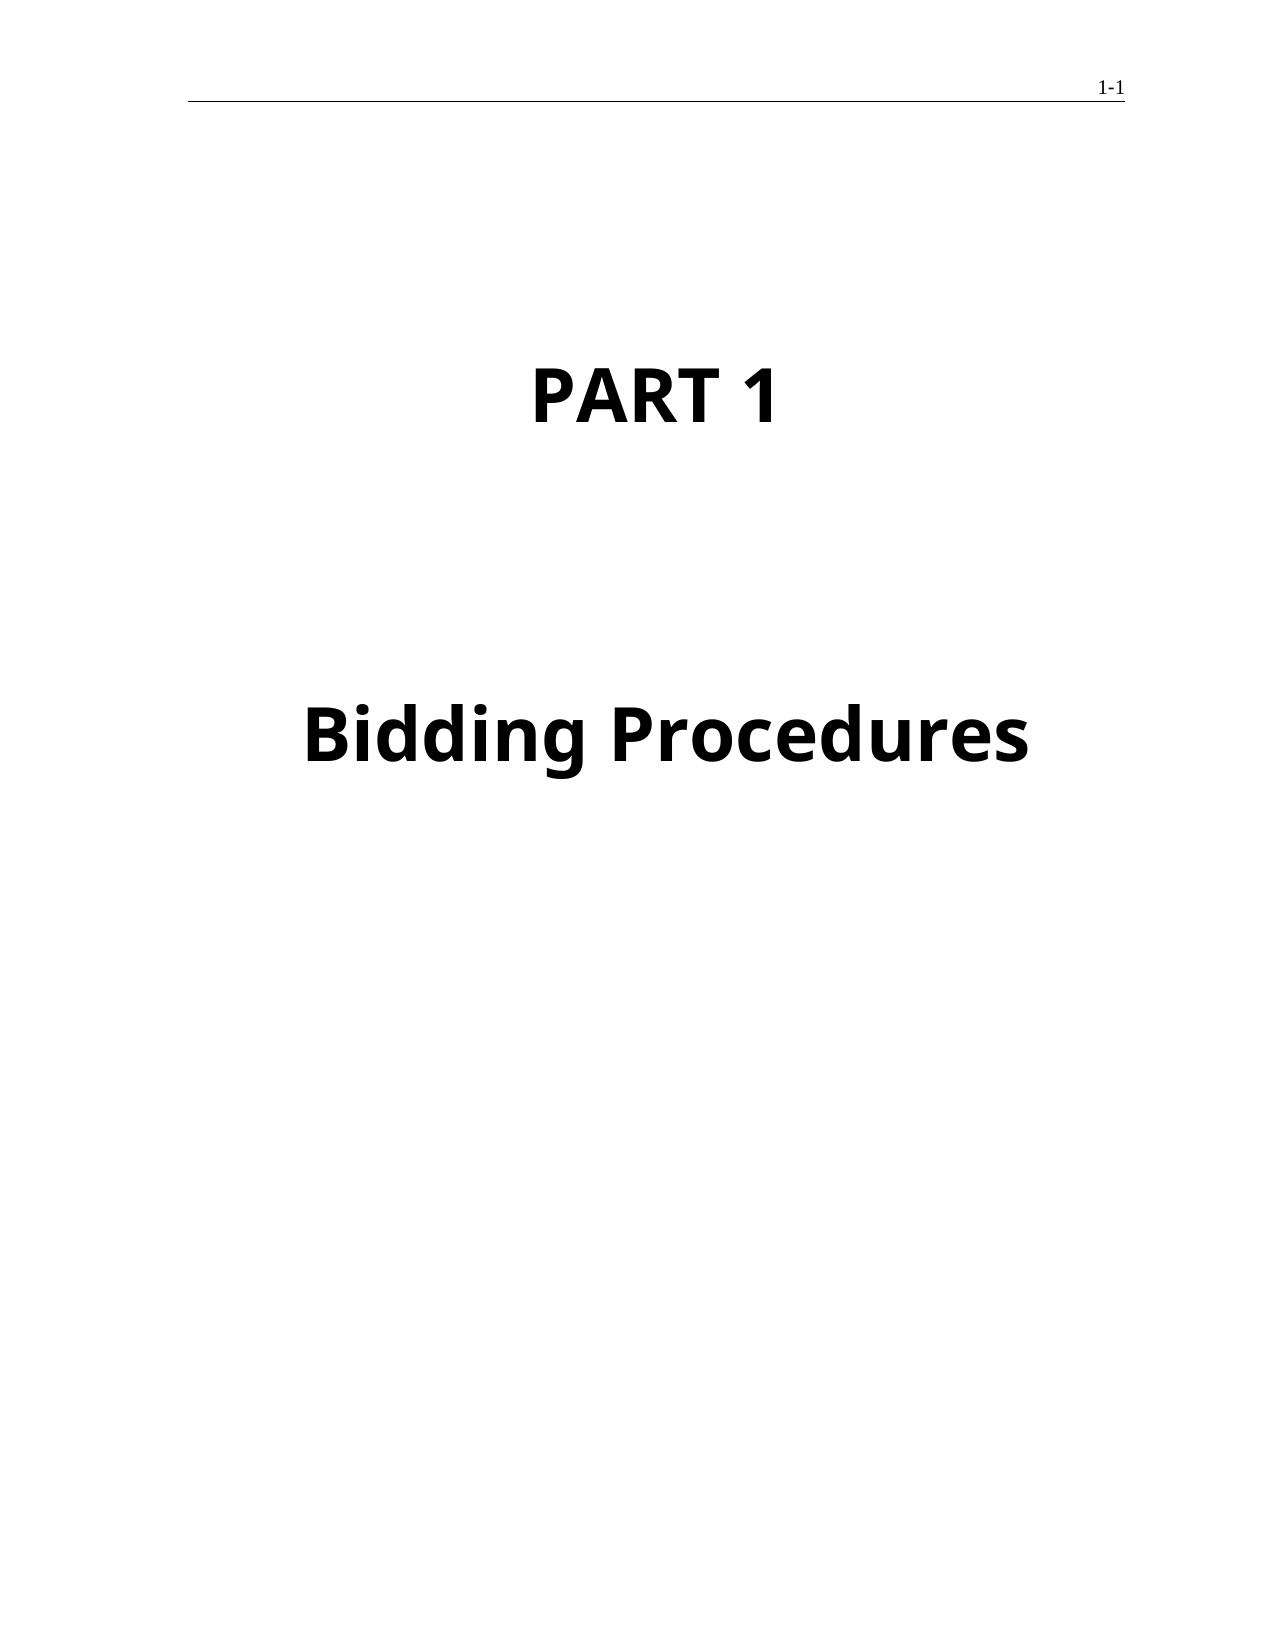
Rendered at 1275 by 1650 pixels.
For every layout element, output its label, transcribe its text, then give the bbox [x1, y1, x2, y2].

text Bidding Procedures [187, 682, 1125, 784]
text PART 1 [187, 342, 1125, 444]
